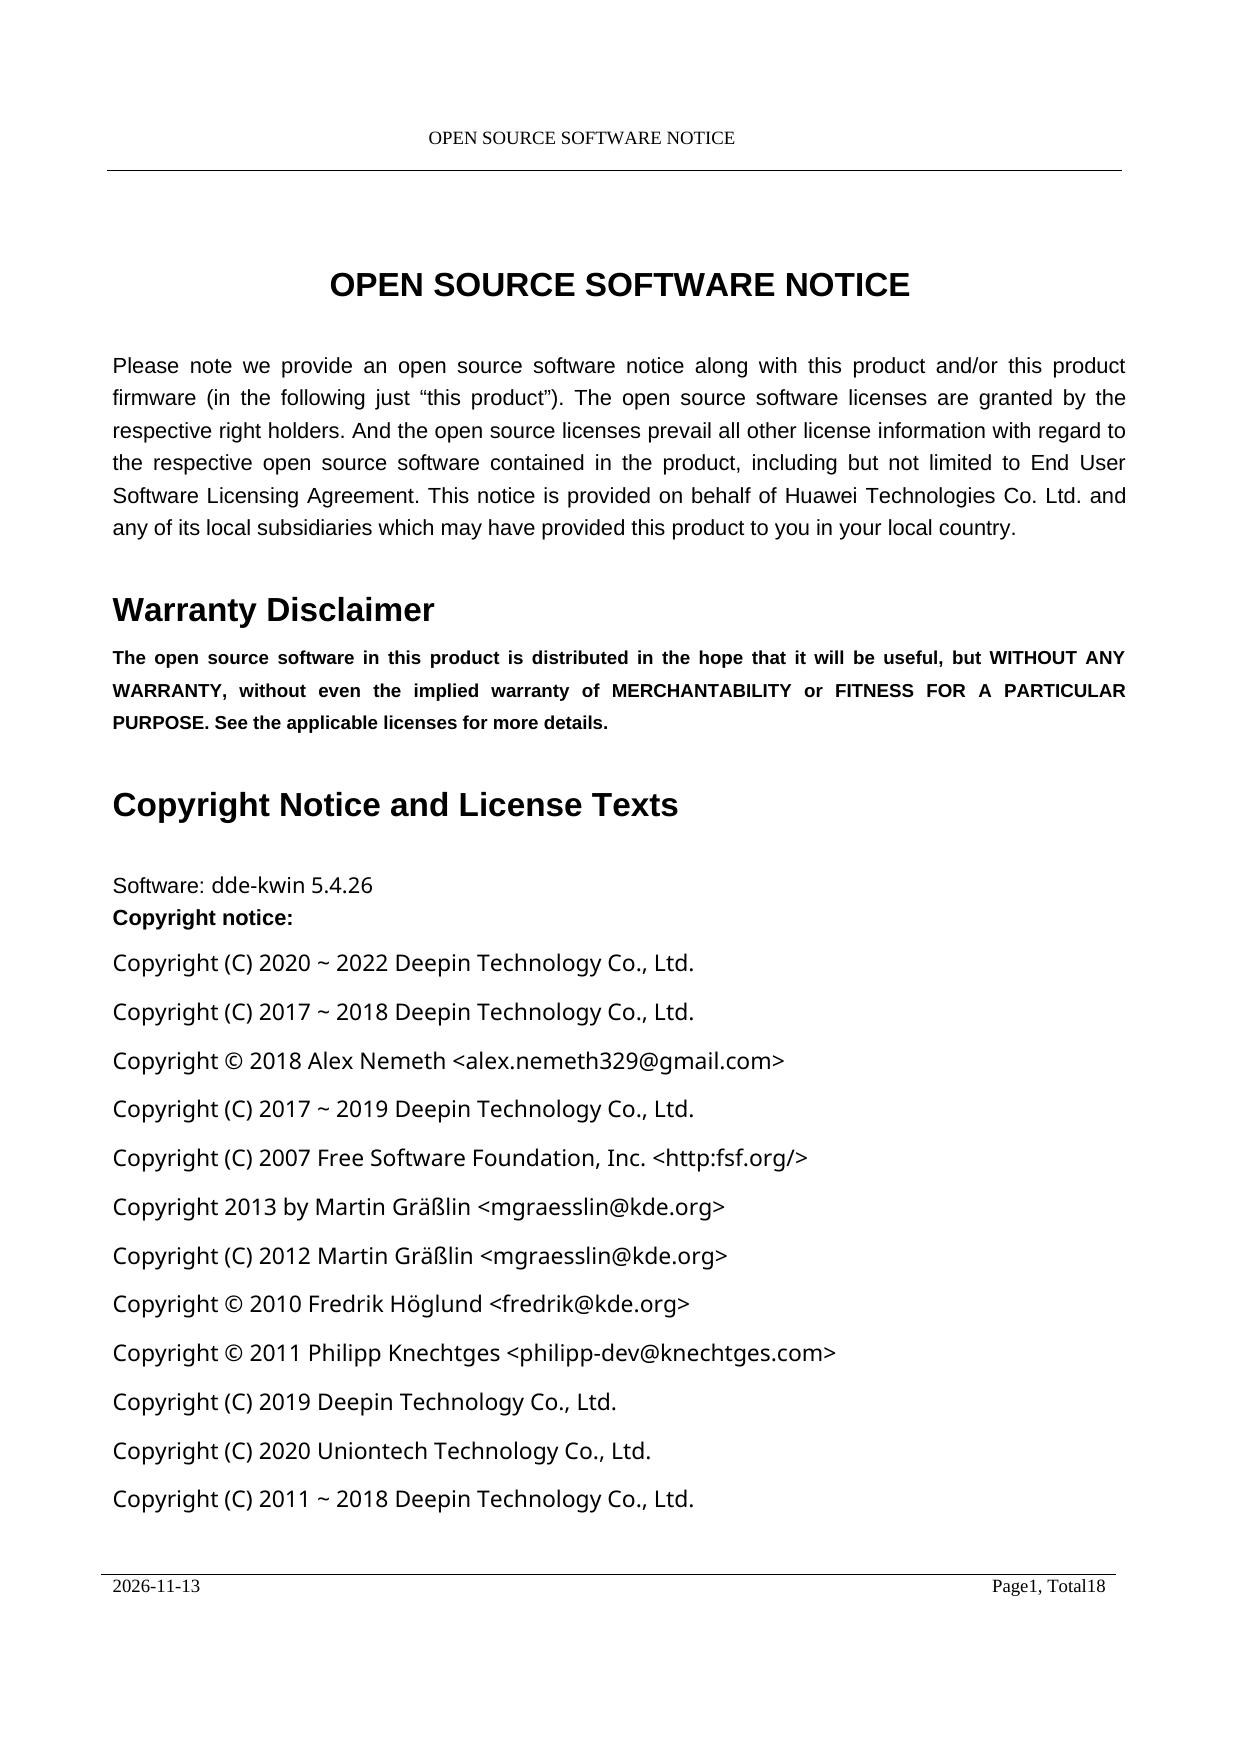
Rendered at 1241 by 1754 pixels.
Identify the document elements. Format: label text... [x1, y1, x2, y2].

text Please note we provide an open source software notice along with this product and/or this product firmware (in the following just “this product”). The open source software licenses are granted by the respective right holders. And the open source licenses prevail all other license information with regard to the respective open source software contained in the product, including but not limited to End User Software Licensing Agreement. This notice is provided on behalf of Huawei Technologies Co. Ltd. and any of its local subsidiaries which may have provided this product to you in your local country. [112, 349, 1128, 544]
text Warranty Disclaimer [112, 576, 1128, 641]
text Software: dde-kwin 5.4.26 [112, 869, 1128, 901]
text Copyright notice: [112, 901, 1128, 934]
text OPEN SOURCE SOFTWARE NOTICE [112, 251, 1128, 316]
text Copyright (C) 2020 ~ 2022 Deepin Technology Co., Ltd. Copyright (C) 2017 ~ 2018 Deepin Technology Co., Ltd. Copyright © 2018 Alex Nemeth <alex.nemeth329@gmail.com> Copyright (C) 2017 ~ 2019 Deepin Technology Co., Ltd. Copyright (C) 2007 Free Software Foundation, Inc. <http:fsf.org/> Copyright 2013 by Martin Gräßlin <mgraesslin@kde.org> Copyright (C) 2012 Martin Gräßlin <mgraesslin@kde.org> Copyright © 2010 Fredrik Höglund <fredrik@kde.org> Copyright © 2011 Philipp Knechtges <philipp-dev@knechtges.com> Copyright (C) 2019 Deepin Technology Co., Ltd. Copyright (C) 2020 Uniontech Technology Co., Ltd. Copyright (C) 2011 ~ 2018 Deepin Technology Co., Ltd. [112, 947, 1128, 1564]
text The open source software in this product is distributed in the hope that it will be useful, but WITHOUT ANY WARRANTY, without even the implied warranty of MERCHANTABILITY or FITNESS FOR A PARTICULAR PURPOSE. See the applicable licenses for more details. [112, 641, 1128, 739]
text Copyright Notice and License Texts [112, 771, 1128, 836]
